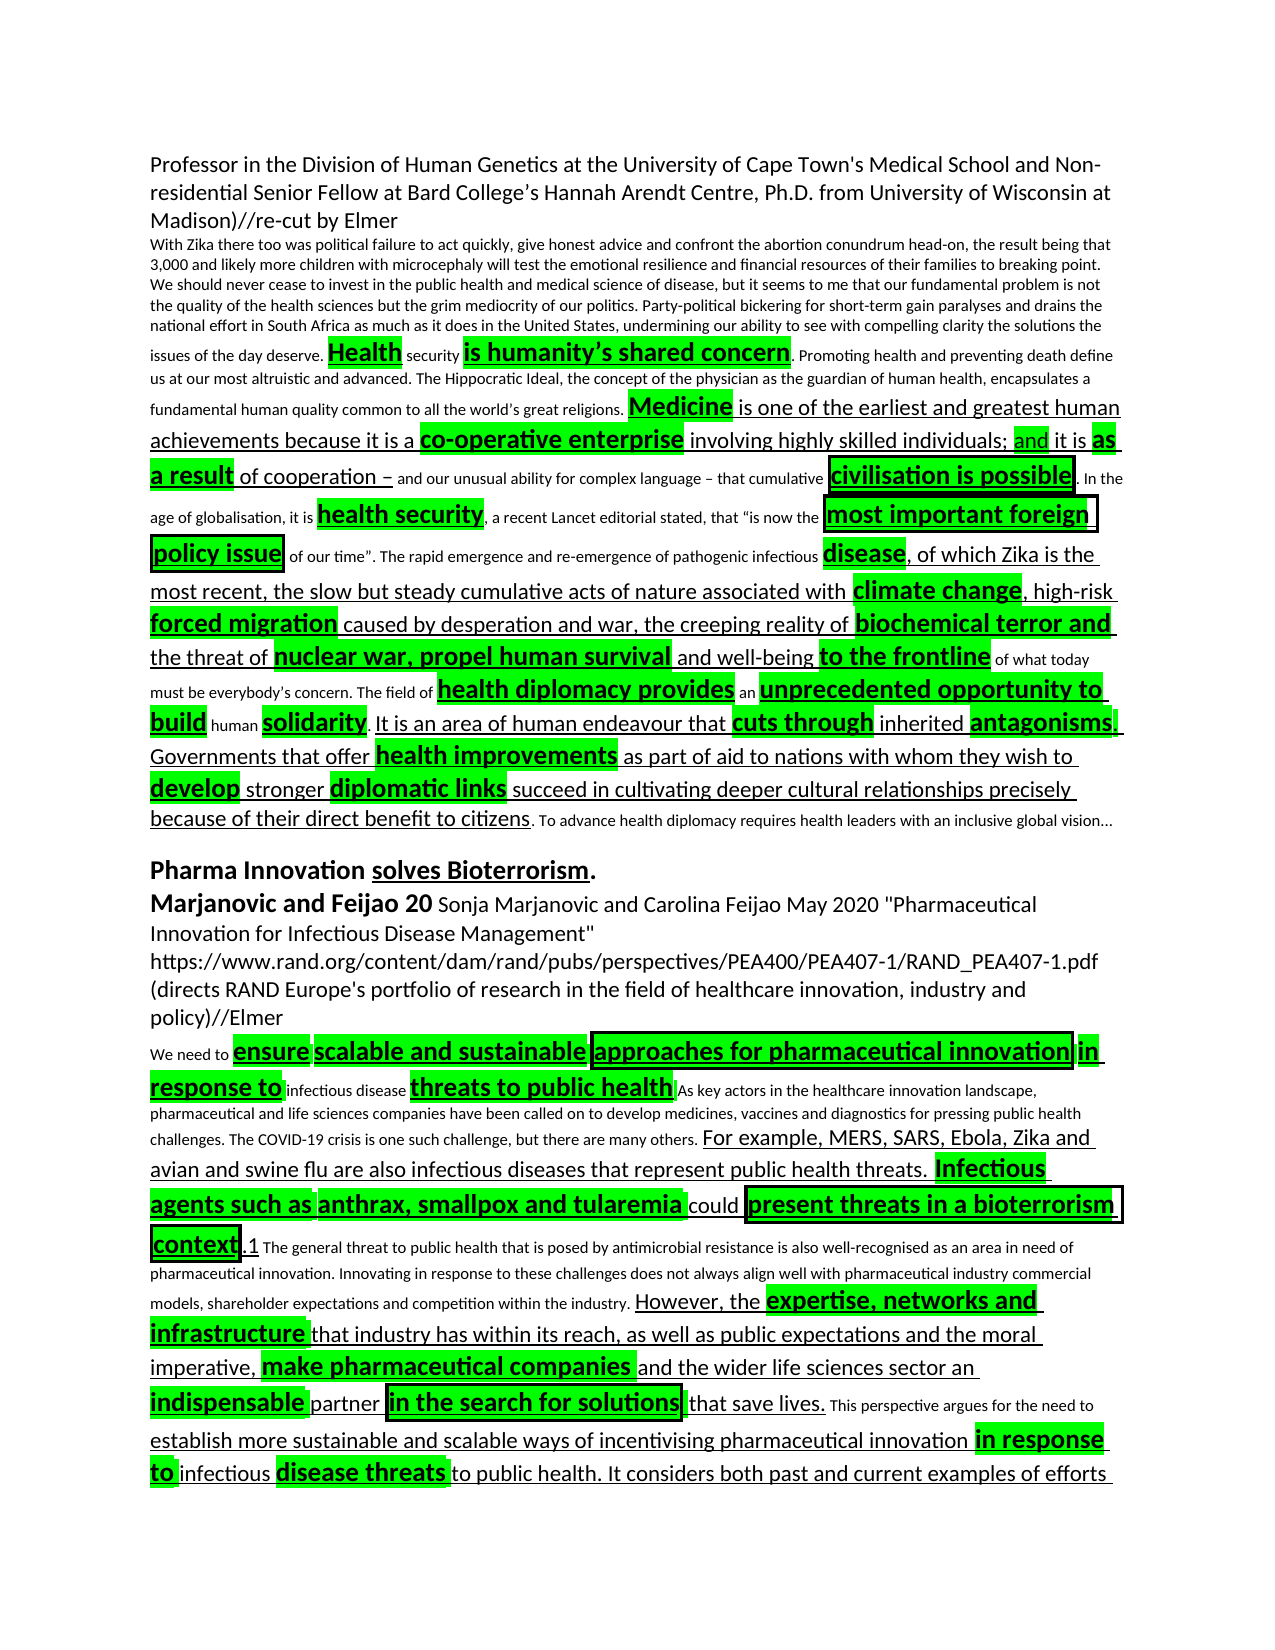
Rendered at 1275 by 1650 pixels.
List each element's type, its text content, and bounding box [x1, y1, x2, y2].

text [150, 150, 1125, 234]
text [150, 1031, 1125, 1223]
text Marjanovic and Feijao 20 Sonja Marjanovic and Carolina Feijao May 2020 "Pharmaceutical Innovation for Infectious Disease Management" https://www.rand.org/content/dam/rand/pubs/perspectives/PEA400/PEA407-1/RAND_PEA407-1.pdf (directs RAND Europe's portfolio of research in the field of healthcare innovation, industry and policy)//Elmer [150, 886, 1125, 1031]
subtitle Pharma Innovation solves Bioterrorism. [150, 853, 1125, 886]
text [150, 1218, 1125, 1488]
text With Zika there too was political failure to act quickly, give honest advice and confront the abortion conundrum head-on, the result being that 3,000 and likely more children with microcephaly will test the emotional resilience and financial resources of their families to breaking point. We should never cease to invest in the public health and medical science of disease, but it seems to me that our fundamental problem is not the quality of the health sciences but the grim mediocrity of our politics. Party-political bickering for short-term gain paralyses and drains the national effort in South Africa as much as it does in the United States, undermining our ability to see with compelling clarity the solutions the issues of the day deserve. Health security is humanity’s shared concern. Promoting health and preventing death define us at our most altruistic and advanced. The Hippocratic Ideal, the concept of the physician as the guardian of human health, encapsulates a fundamental human quality common to all the world’s great religions. Medicine is one of the earliest and greatest human achievements because it is a co-operative enterprise involving highly skilled individuals; and it is as a result of cooperation – and our unusual ability for complex language – that cumulative civilisation is possible. In the age of globalisation, it is health security, a recent Lancet editorial stated, that “is now the most important foreign policy issue of our time”. The rapid emergence and re-emergence of pathogenic infectious disease, of which Zika is the most recent, the slow but steady cumulative acts of nature associated with climate change, high-risk forced migration caused by desperation and war, the creeping reality of biochemical terror and the threat of nuclear war, propel human survival and well-being to the frontline of what today must be everybody’s concern. The field of health diplomacy provides an unprecedented opportunity to build human solidarity. It is an area of human endeavour that cuts through inherited antagonisms. Governments that offer health improvements as part of aid to nations with whom they wish to develop stronger diplomatic links succeed in cultivating deeper cultural relationships precisely because of their direct benefit to citizens. To advance health diplomacy requires health leaders with an inclusive global vision... [150, 234, 1125, 832]
